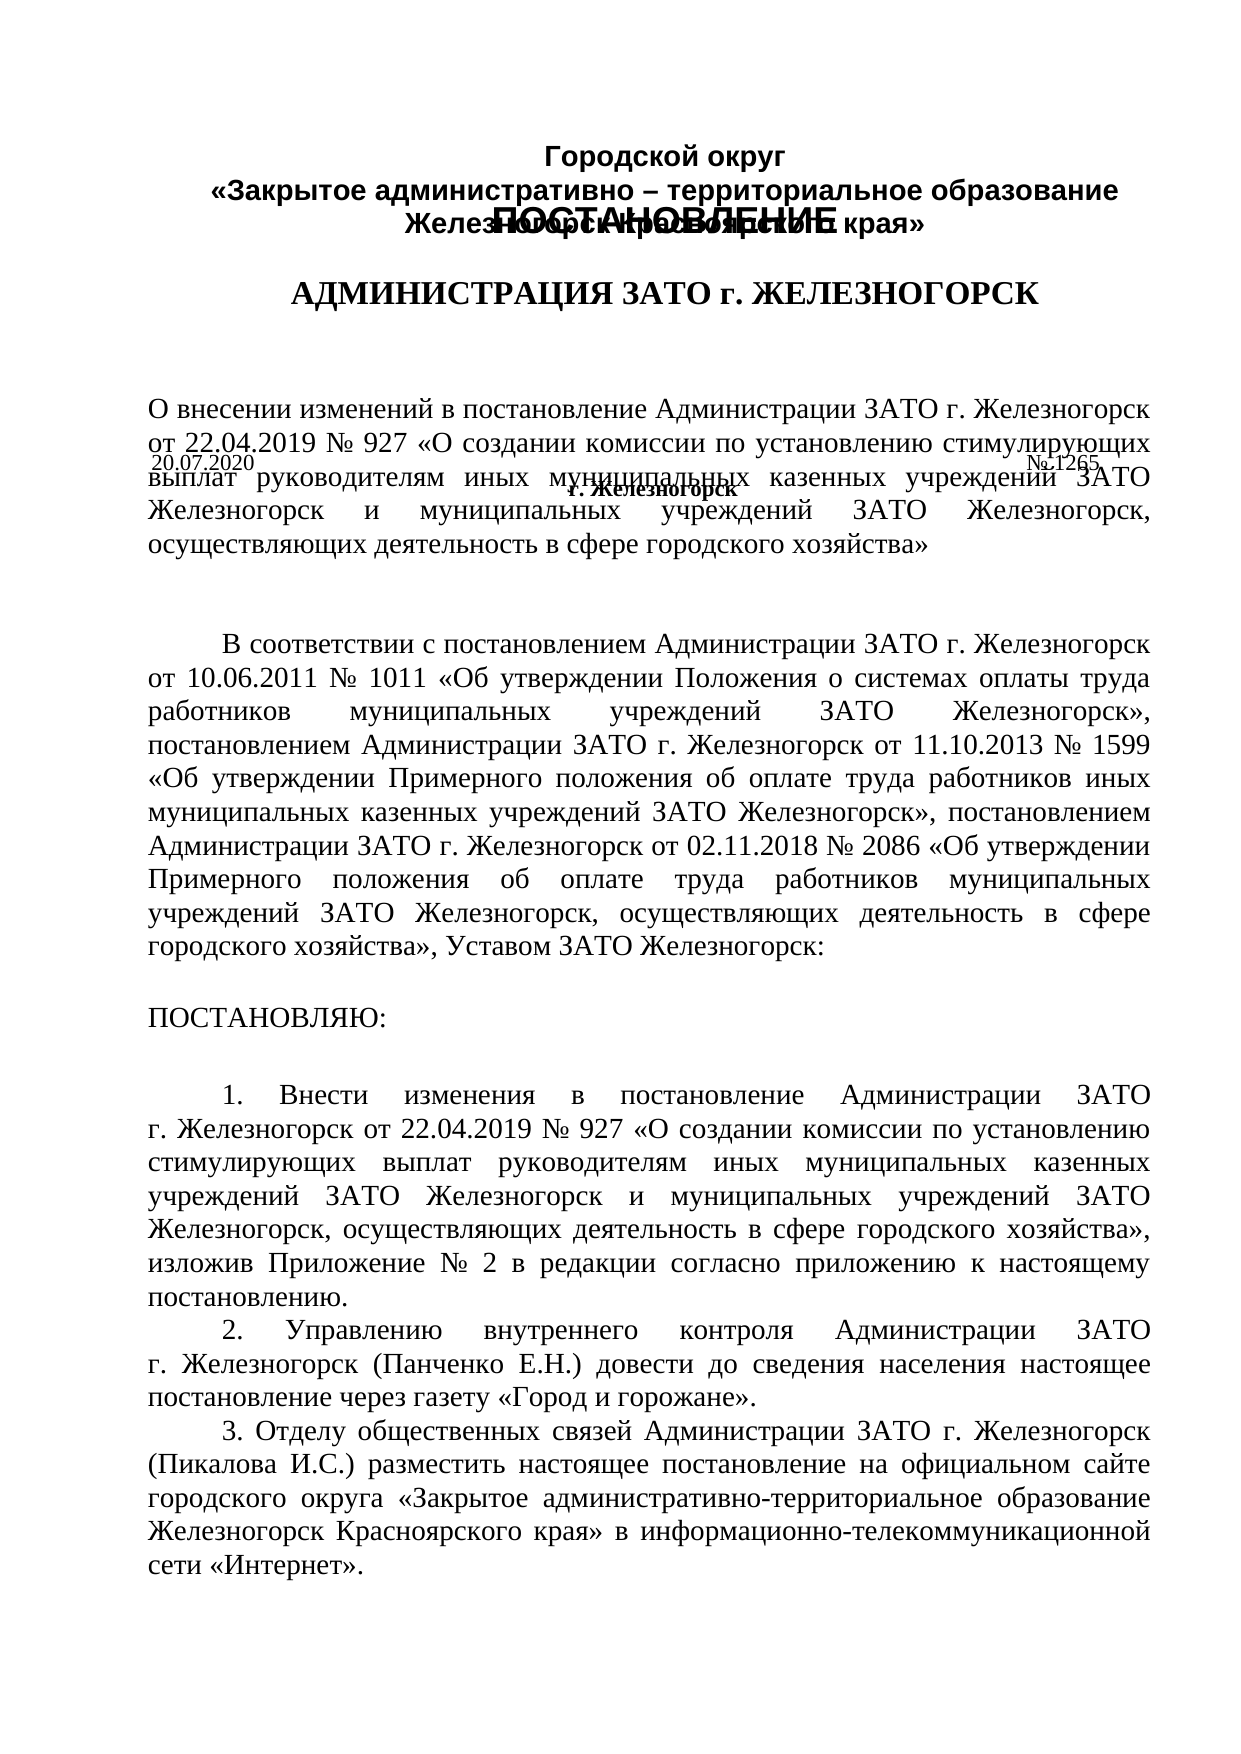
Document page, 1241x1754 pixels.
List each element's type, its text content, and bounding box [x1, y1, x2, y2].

text 1. Внести изменения в постановление Администрации ЗАТО г. Железногорск от 22.04.2019 № 927 «О создании комиссии по установлению стимулирующих выплат руководителям иных муниципальных казенных учреждений ЗАТО Железногорск и муниципальных учреждений ЗАТО Железногорск, осуществляющих деятельность в сфере городского хозяйства», изложив Приложение № 2 в редакции согласно приложению к настоящему постановлению. [148, 1077, 1152, 1312]
text г. Железногорск [128, 475, 1178, 502]
text О внесении изменений в постановление Администрации ЗАТО г. Железногорск от 22.04.2019 № 927 «О создании комиссии по установлению стимулирующих выплат руководителям иных муниципальных казенных учреждений ЗАТО Железногорск и муниципальных учреждений ЗАТО Железногорск, осуществляющих деятельность в сфере городского хозяйства» [148, 502, 1152, 559]
text ПОСТАНОВЛЕНИЕ [149, 198, 1180, 242]
text «Закрытое административно – территориальное образование Железногорск Красноярского края» [149, 173, 1180, 198]
table_header [148, 111, 1167, 363]
text Городской округ [149, 139, 1180, 173]
subtitle АДМИНИСТРАЦИЯ ЗАТО г. ЖЕЛЕЗНОГОРСК [149, 273, 1180, 312]
text ПОСТАНОВЛЯЮ: [148, 1000, 1152, 1034]
text О внесении изменений в постановление Администрации ЗАТО г. Железногорск от 22.04.2019 № 927 «О создании комиссии по установлению стимулирующих выплат руководителям иных муниципальных казенных учреждений ЗАТО Железногорск и муниципальных учреждений ЗАТО Железногорск, осуществляющих деятельность в сфере городского хозяйства» [148, 392, 1152, 449]
text В соответствии с постановлением Администрации ЗАТО г. Железногорск от 10.06.2011 № 1011 «Об утверждении Положения о системах оплаты труда работников муниципальных учреждений ЗАТО Железногорск», постановлением Администрации ЗАТО г. Железногорск от 11.10.2013 № 1599 «Об утверждении Примерного положения об оплате труда работников иных муниципальных казенных учреждений ЗАТО Железногорск», постановлением Администрации ЗАТО г. Железногорск от 02.11.2018 № 2086 «Об утверждении Примерного положения об оплате труда работников муниципальных учреждений ЗАТО Железногорск, осуществляющих деятельность в сфере городского хозяйства», Уставом ЗАТО Железногорск: [148, 626, 1152, 962]
text 3. Отделу общественных связей Администрации ЗАТО г. Железногорск (Пикалова И.С.) разместить настоящее постановление на официальном сайте городского округа «Закрытое административно-территориальное образование Железногорск Красноярского края» в информационно-телекоммуникационной сети «Интернет». [148, 1413, 1152, 1581]
text 2. Управлению внутреннего контроля Администрации ЗАТО г. Железногорск (Панченко Е.Н.) довести до сведения населения настоящее постановление через газету «Город и горожане». [148, 1312, 1152, 1413]
text 20.07.2020 № 1265 [128, 449, 1178, 475]
